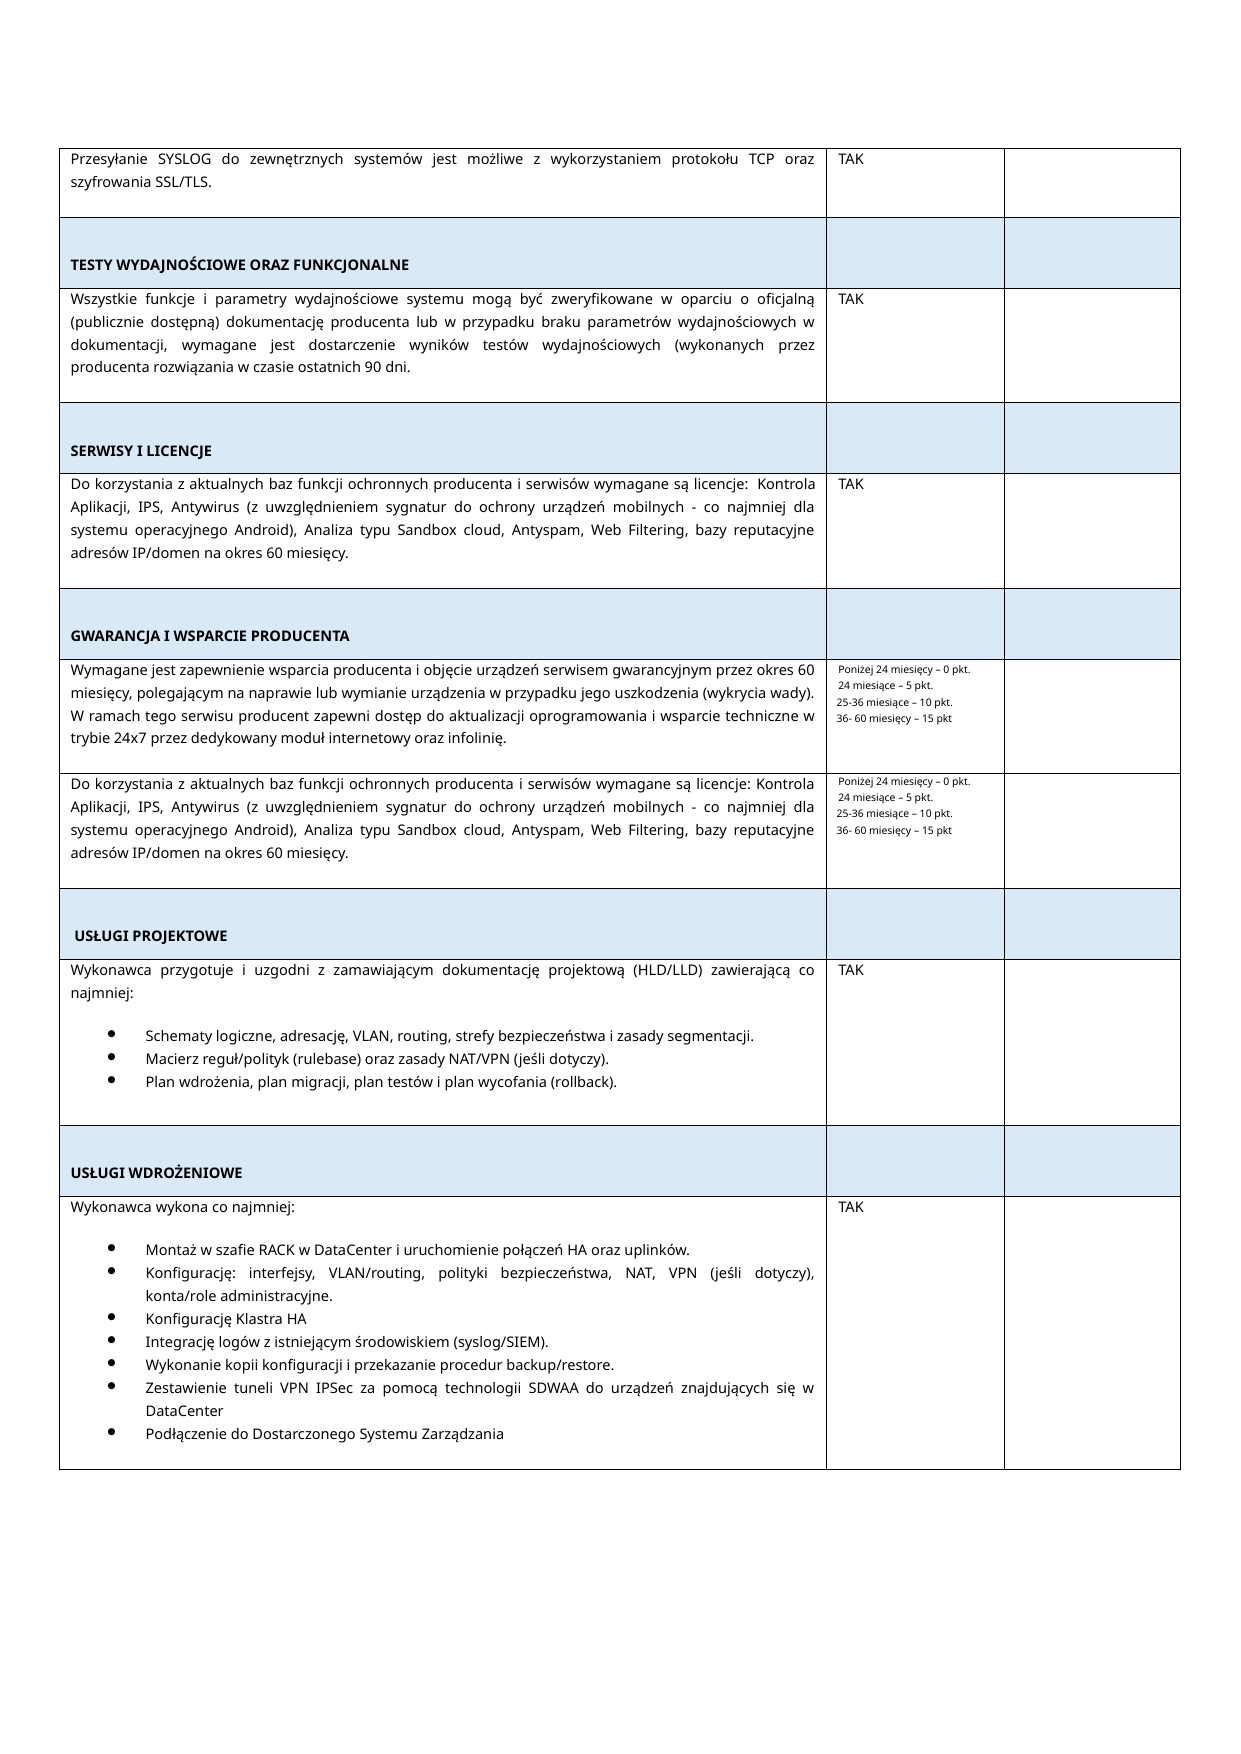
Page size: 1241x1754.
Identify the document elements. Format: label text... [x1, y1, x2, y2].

table_cell Do korzystania z aktualnych baz funkcji ochronnych producenta i serwisów wymagane są licencje: Kontrola Aplikacji, IPS, Antywirus (z uwzględnieniem sygnatur do ochrony urządzeń mobilnych - co najmniej dla systemu operacyjnego Android), Analiza typu Sandbox cloud, Antyspam, Web Filtering, bazy reputacyjne adresów IP/domen na okres 60 miesięcy. [60, 474, 826, 588]
table_cell Poniżej 24 miesięcy – 0 pkt. 24 miesiące – 5 pkt. 25-36 miesiące – 10 pkt. 36- 60 miesięcy – 15 pkt [827, 660, 1004, 773]
table_cell Wymagane jest zapewnienie wsparcia producenta i objęcie urządzeń serwisem gwarancyjnym przez okres 60 miesięcy, polegającym na naprawie lub wymianie urządzenia w przypadku jego uszkodzenia (wykrycia wady). W ramach tego serwisu producent zapewni dostęp do aktualizacji oprogramowania i wsparcie techniczne w trybie 24x7 przez dedykowany moduł internetowy oraz infolinię. [60, 660, 826, 773]
table_cell TAK [827, 960, 1004, 1124]
table_cell [827, 589, 1004, 659]
table_cell [1005, 403, 1180, 473]
table_cell Usługi wdrożeniowe [60, 1126, 826, 1196]
table_cell TAK [827, 149, 1004, 217]
table_cell Wykonawca wykona co najmniej: Montaż w szafie RACK w DataCenter i uruchomienie połączeń HA oraz uplinków. Konfigurację: interfejsy, VLAN/routing, polityki bezpieczeństwa, NAT, VPN (jeśli dotyczy), konta/role administracyjne. Konfigurację Klastra HA Integrację logów z istniejącym środowiskiem (syslog/SIEM). Wykonanie kopii konfiguracji i przekazanie procedur backup/restore. Zestawienie tuneli VPN IPSec za pomocą technologii SDWAA do urządzeń znajdujących się w DataCenter Podłączenie do Dostarczonego Systemu Zarządzania [60, 1197, 826, 1469]
table_cell [827, 889, 1004, 959]
table_cell [1005, 474, 1180, 588]
table_cell Serwisy i licencje [60, 403, 826, 473]
table_cell [1005, 218, 1180, 288]
table_cell Poniżej 24 miesięcy – 0 pkt. 24 miesiące – 5 pkt. 25-36 miesiące – 10 pkt. 36- 60 miesięcy – 15 pkt [827, 774, 1004, 888]
table_cell Wykonawca przygotuje i uzgodni z zamawiającym dokumentację projektową (HLD/LLD) zawierającą co najmniej: Schematy logiczne, adresację, VLAN, routing, strefy bezpieczeństwa i zasady segmentacji. Macierz reguł/polityk (rulebase) oraz zasady NAT/VPN (jeśli dotyczy). Plan wdrożenia, plan migracji, plan testów i plan wycofania (rollback). [60, 960, 826, 1124]
table_cell [1005, 960, 1180, 1124]
table_cell [1005, 1126, 1180, 1196]
table_cell [1005, 149, 1180, 217]
table_cell [1005, 1197, 1180, 1469]
table_cell Usługi projektowe [60, 889, 826, 959]
table_cell TAK [827, 474, 1004, 588]
table_cell [827, 1126, 1004, 1196]
table_cell [1005, 289, 1180, 402]
table_cell TAK [827, 1197, 1004, 1469]
table_cell [1005, 589, 1180, 659]
table_cell TAK [827, 289, 1004, 402]
table_cell Wszystkie funkcje i parametry wydajnościowe systemu mogą być zweryfikowane w oparciu o oficjalną (publicznie dostępną) dokumentację producenta lub w przypadku braku parametrów wydajnościowych w dokumentacji, wymagane jest dostarczenie wyników testów wydajnościowych (wykonanych przez producenta rozwiązania w czasie ostatnich 90 dni. [60, 289, 826, 402]
table_cell [827, 403, 1004, 473]
table_cell [1005, 774, 1180, 888]
table_cell [1005, 889, 1180, 959]
table_cell [1005, 660, 1180, 773]
table_cell [827, 218, 1004, 288]
table_cell Testy wydajnościowe oraz funkcjonalne [60, 218, 826, 288]
table_cell Przesyłanie SYSLOG do zewnętrznych systemów jest możliwe z wykorzystaniem protokołu TCP oraz szyfrowania SSL/TLS. [60, 149, 826, 217]
table_cell Gwarancja i wsparcie producenta [60, 589, 826, 659]
table_cell Do korzystania z aktualnych baz funkcji ochronnych producenta i serwisów wymagane są licencje: Kontrola Aplikacji, IPS, Antywirus (z uwzględnieniem sygnatur do ochrony urządzeń mobilnych - co najmniej dla systemu operacyjnego Android), Analiza typu Sandbox cloud, Antyspam, Web Filtering, bazy reputacyjne adresów IP/domen na okres 60 miesięcy. [60, 774, 826, 888]
